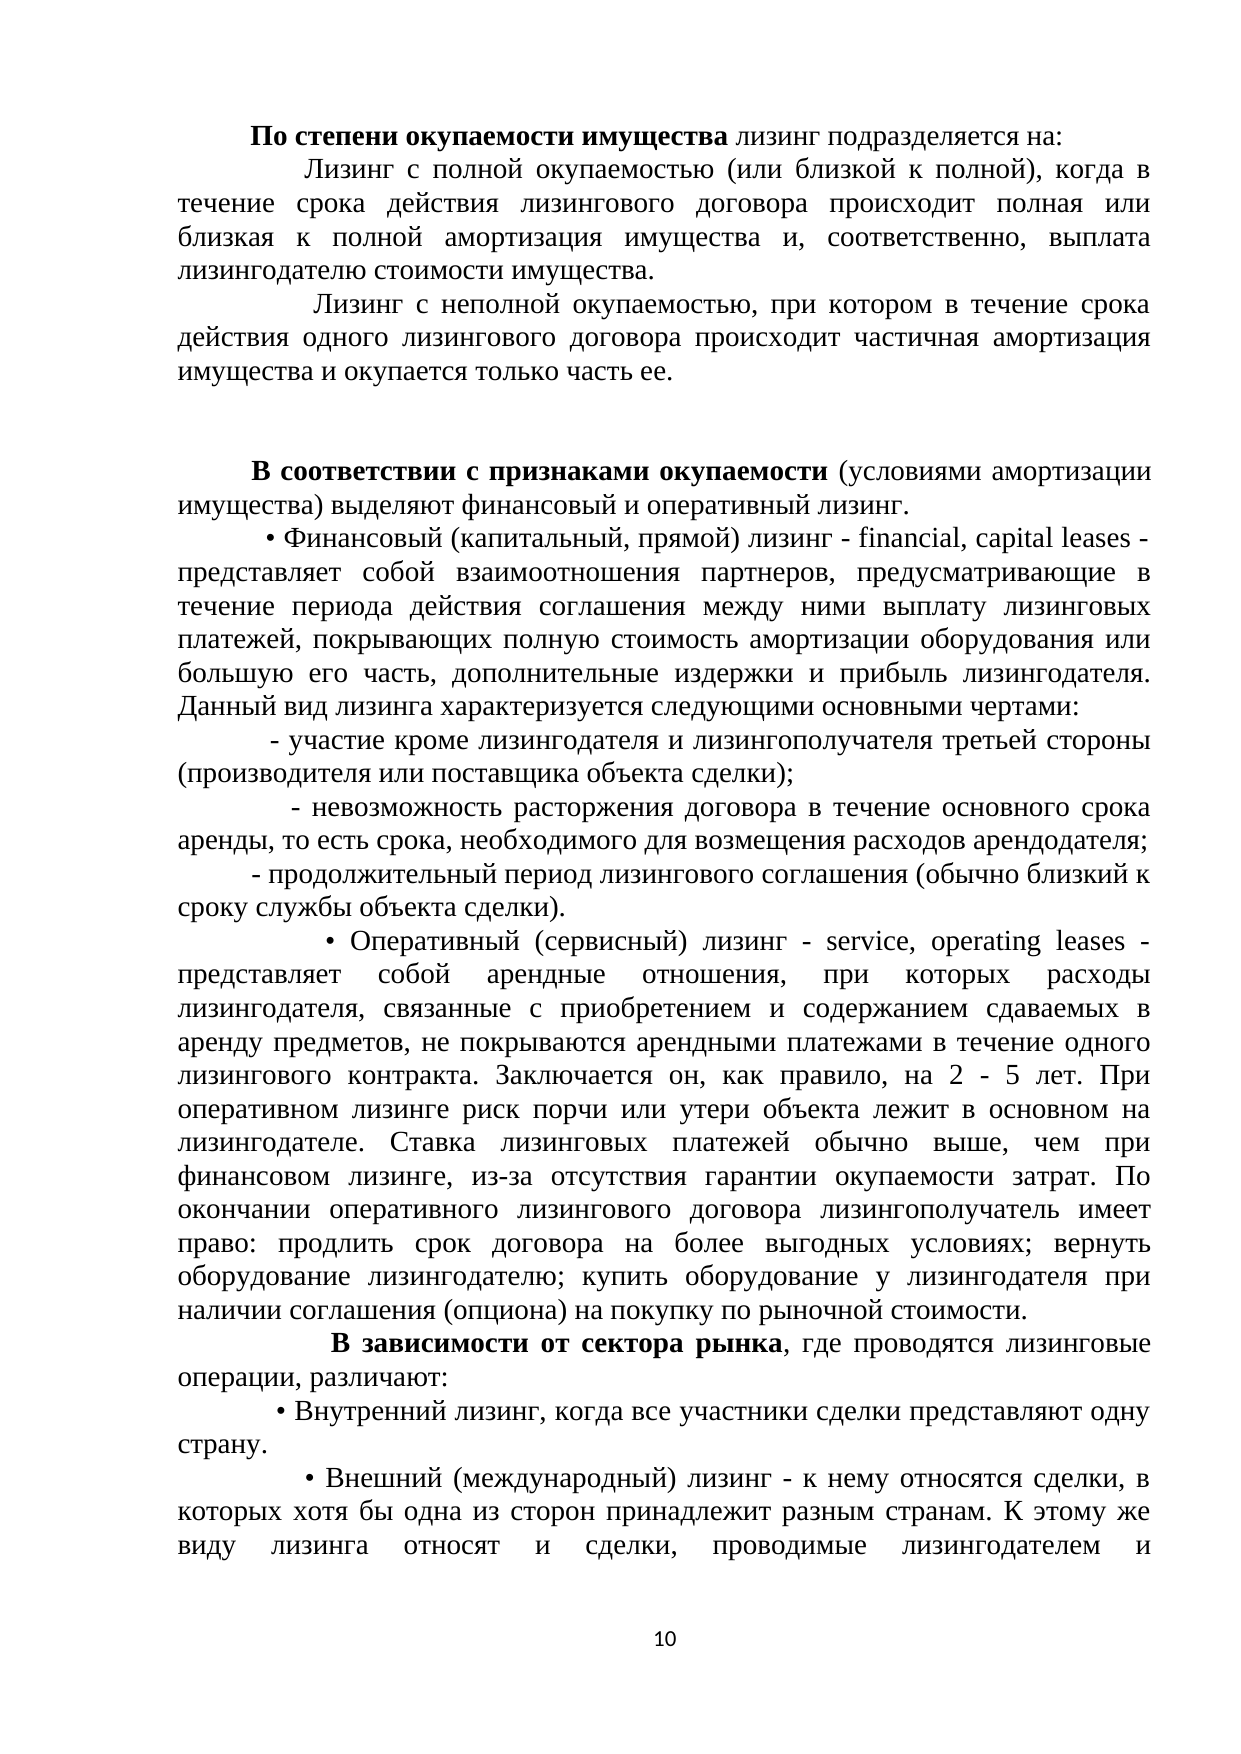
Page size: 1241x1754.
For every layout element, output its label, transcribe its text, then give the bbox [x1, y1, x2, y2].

text - участие кроме лизингодателя и лизингополучателя третьей стороны (производителя или поставщика объекта сделки); [177, 722, 1152, 789]
text В зависимости от сектора рынка, где проводятся лизинговые операции, различают: [177, 1326, 1152, 1393]
text Лизинг с полной окупаемостью (или близкой к полной), когда в течение срока действия лизингового договора происходит полная или близкая к полной амортизация имущества и, соответственно, выплата лизингодателю стоимости имущества. [177, 152, 1152, 286]
text • Финансовый (капитальный, прямой) лизинг - financial, capital leases - представляет собой взаимоотношения партнеров, предусматривающие в течение периода действия соглашения между ними выплату лизинговых платежей, покрывающих полную стоимость амортизации оборудования или большую его часть, дополнительные издержки и прибыль лизингодателя. Данный вид лизинга характеризуется следующими основными чертами: [177, 521, 1152, 722]
text Лизинг с неполной окупаемостью, при котором в течение срока действия одного лизингового договора происходит частичная амортизация имущества и окупается только часть ее. [177, 286, 1152, 386]
text • Оперативный (сервисный) лизинг - service, operating leases - представляет собой арендные отношения, при которых расходы лизингодателя, связанные с приобретением и содержанием сдаваемых в аренду предметов, не покрываются арендными платежами в течение одного лизингового контракта. Заключается он, как правило, на 2 - 5 лет. При оперативном лизинге риск порчи или утери объекта лежит в основном на лизингодателе. Ставка лизинговых платежей обычно выше, чем при финансовом лизинге, из-за отсутствия гарантии окупаемости затрат. По окончании оперативного лизингового договора лизингополучатель имеет право: продлить срок договора на более выгодных условиях; вернуть оборудование лизингодателю; купить оборудование у лизингодателя при наличии соглашения (опциона) на покупку по рыночной стоимости. [177, 923, 1152, 1326]
text В соответствии с признаками окупаемости (условиями амортизации имущества) выделяют финансовый и оперативный лизинг. [177, 453, 1152, 521]
text По степени окупаемости имущества лизинг подразделяется на: [177, 118, 1152, 152]
text • Внутренний лизинг, когда все участники сделки представляют одну страну. [177, 1393, 1152, 1460]
text - невозможность расторжения договора в течение основного срока аренды, то есть срока, необходимого для возмещения расходов арендодателя; [177, 789, 1152, 856]
text - продолжительный период лизингового соглашения (обычно близкий к сроку службы объекта сделки). [177, 856, 1152, 923]
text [177, 1460, 1152, 1560]
